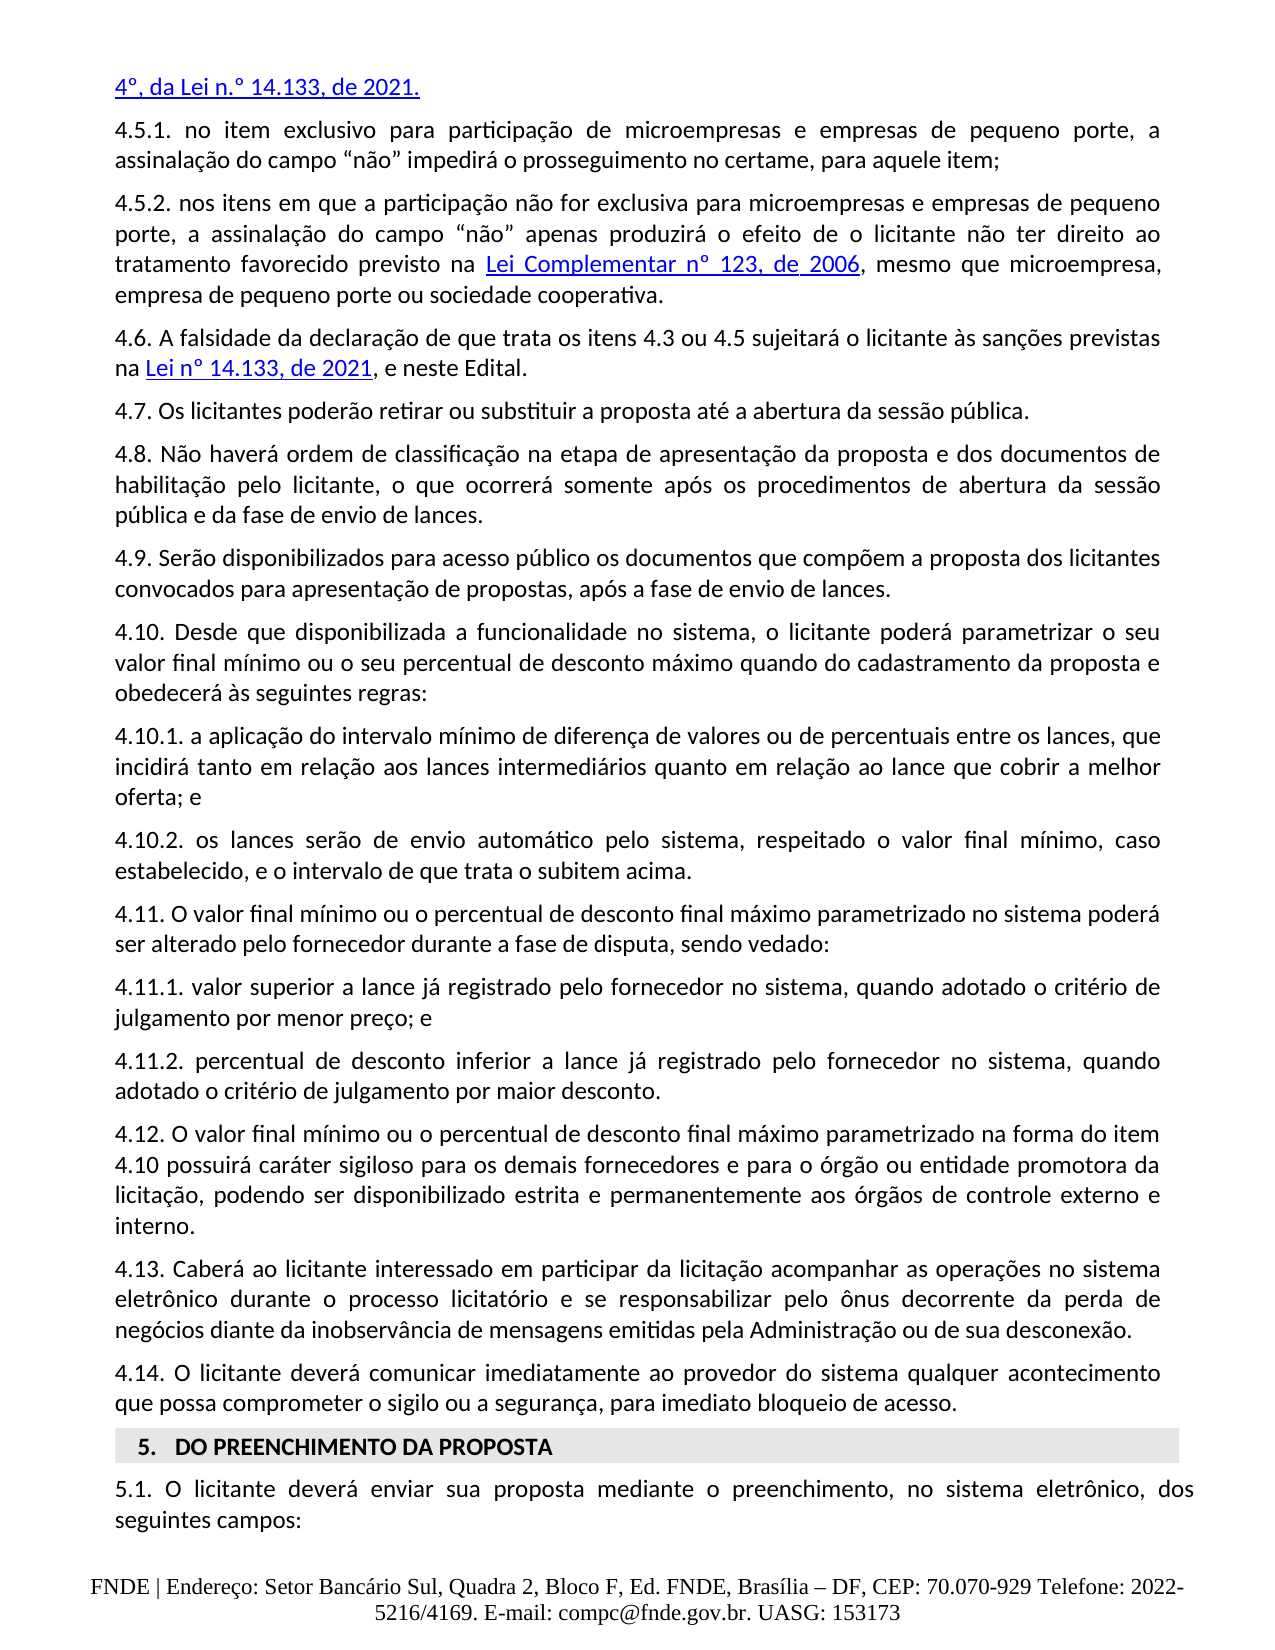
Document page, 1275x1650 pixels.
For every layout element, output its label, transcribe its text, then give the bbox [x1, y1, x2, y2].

text 4.11.2. percentual de desconto inferior a lance já registrado pelo fornecedor no sistema, quando adotado o critério de julgamento por maior desconto. [114, 1045, 1162, 1106]
text 4.12. O valor final mínimo ou o percentual de desconto final máximo parametrizado na forma do item 4.10 possuirá caráter sigiloso para os demais fornecedores e para o órgão ou entidade promotora da licitação, podendo ser disponibilizado estrita e permanentemente aos órgãos de controle externo e interno. [114, 1118, 1162, 1241]
text 4.10. Desde que disponibilizada a funcionalidade no sistema, o licitante poderá parametrizar o seu valor final mínimo ou o seu percentual de desconto máximo quando do cadastramento da proposta e obedecerá às seguintes regras: [114, 616, 1162, 708]
text 4.8. Não haverá ordem de classificação na etapa de apresentação da proposta e dos documentos de habilitação pelo licitante, o que ocorrerá somente após os procedimentos de abertura da sessão pública e da fase de envio de lances. [114, 438, 1162, 530]
text 4.10.1. a aplicação do intervalo mínimo de diferença de valores ou de percentuais entre os lances, que incidirá tanto em relação aos lances intermediários quanto em relação ao lance que cobrir a melhor oferta; e [114, 720, 1162, 812]
text 4.6. A falsidade da declaração de que trata os itens 4.3 ou 4.5 sujeitará o licitante às sanções previstas na Lei nº 14.133, de 2021, e neste Edital. [114, 322, 1162, 383]
text 4.14. O licitante deverá comunicar imediatamente ao provedor do sistema qualquer acontecimento que possa comprometer o sigilo ou a segurança, para imediato bloqueio de acesso. [114, 1357, 1162, 1418]
text 4.5.1. no item exclusivo para participação de microempresas e empresas de pequeno porte, a assinalação do campo “não” impedirá o prosseguimento no certame, para aquele item; [114, 114, 1162, 175]
picture [115, 1428, 1180, 1463]
text 4.9. Serão disponibilizados para acesso público os documentos que compõem a proposta dos licitantes convocados para apresentação de propostas, após a fase de envio de lances. [114, 543, 1162, 604]
text 4.7. Os licitantes poderão retirar ou substituir a proposta até a abertura da sessão pública. [114, 396, 1162, 426]
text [114, 71, 1162, 101]
text 4.5.2. nos itens em que a participação não for exclusiva para microempresas e empresas de pequeno porte, a assinalação do campo “não” apenas produzirá o efeito de o licitante não ter direito ao tratamento favorecido previsto na Lei Complementar nº 123, de 2006, mesmo que microempresa, empresa de pequeno porte ou sociedade cooperativa. [114, 187, 1162, 309]
text 5.1. O licitante deverá enviar sua proposta mediante o preenchimento, no sistema eletrônico, dos seguintes campos: [114, 1474, 1196, 1535]
text 4.13. Caberá ao licitante interessado em participar da licitação acompanhar as operações no sistema eletrônico durante o processo licitatório e se responsabilizar pelo ônus decorrente da perda de negócios diante da inobservância de mensagens emitidas pela Administração ou de sua desconexão. [114, 1253, 1162, 1344]
text 4.11. O valor final mínimo ou o percentual de desconto final máximo parametrizado no sistema poderá ser alterado pelo fornecedor durante a fase de disputa, sendo vedado: [114, 898, 1162, 959]
text 4.11.1. valor superior a lance já registrado pelo fornecedor no sistema, quando adotado o critério de julgamento por menor preço; e [114, 971, 1162, 1032]
text 4.10.2. os lances serão de envio automático pelo sistema, respeitado o valor final mínimo, caso estabelecido, e o intervalo de que trata o subitem acima. [114, 824, 1162, 885]
